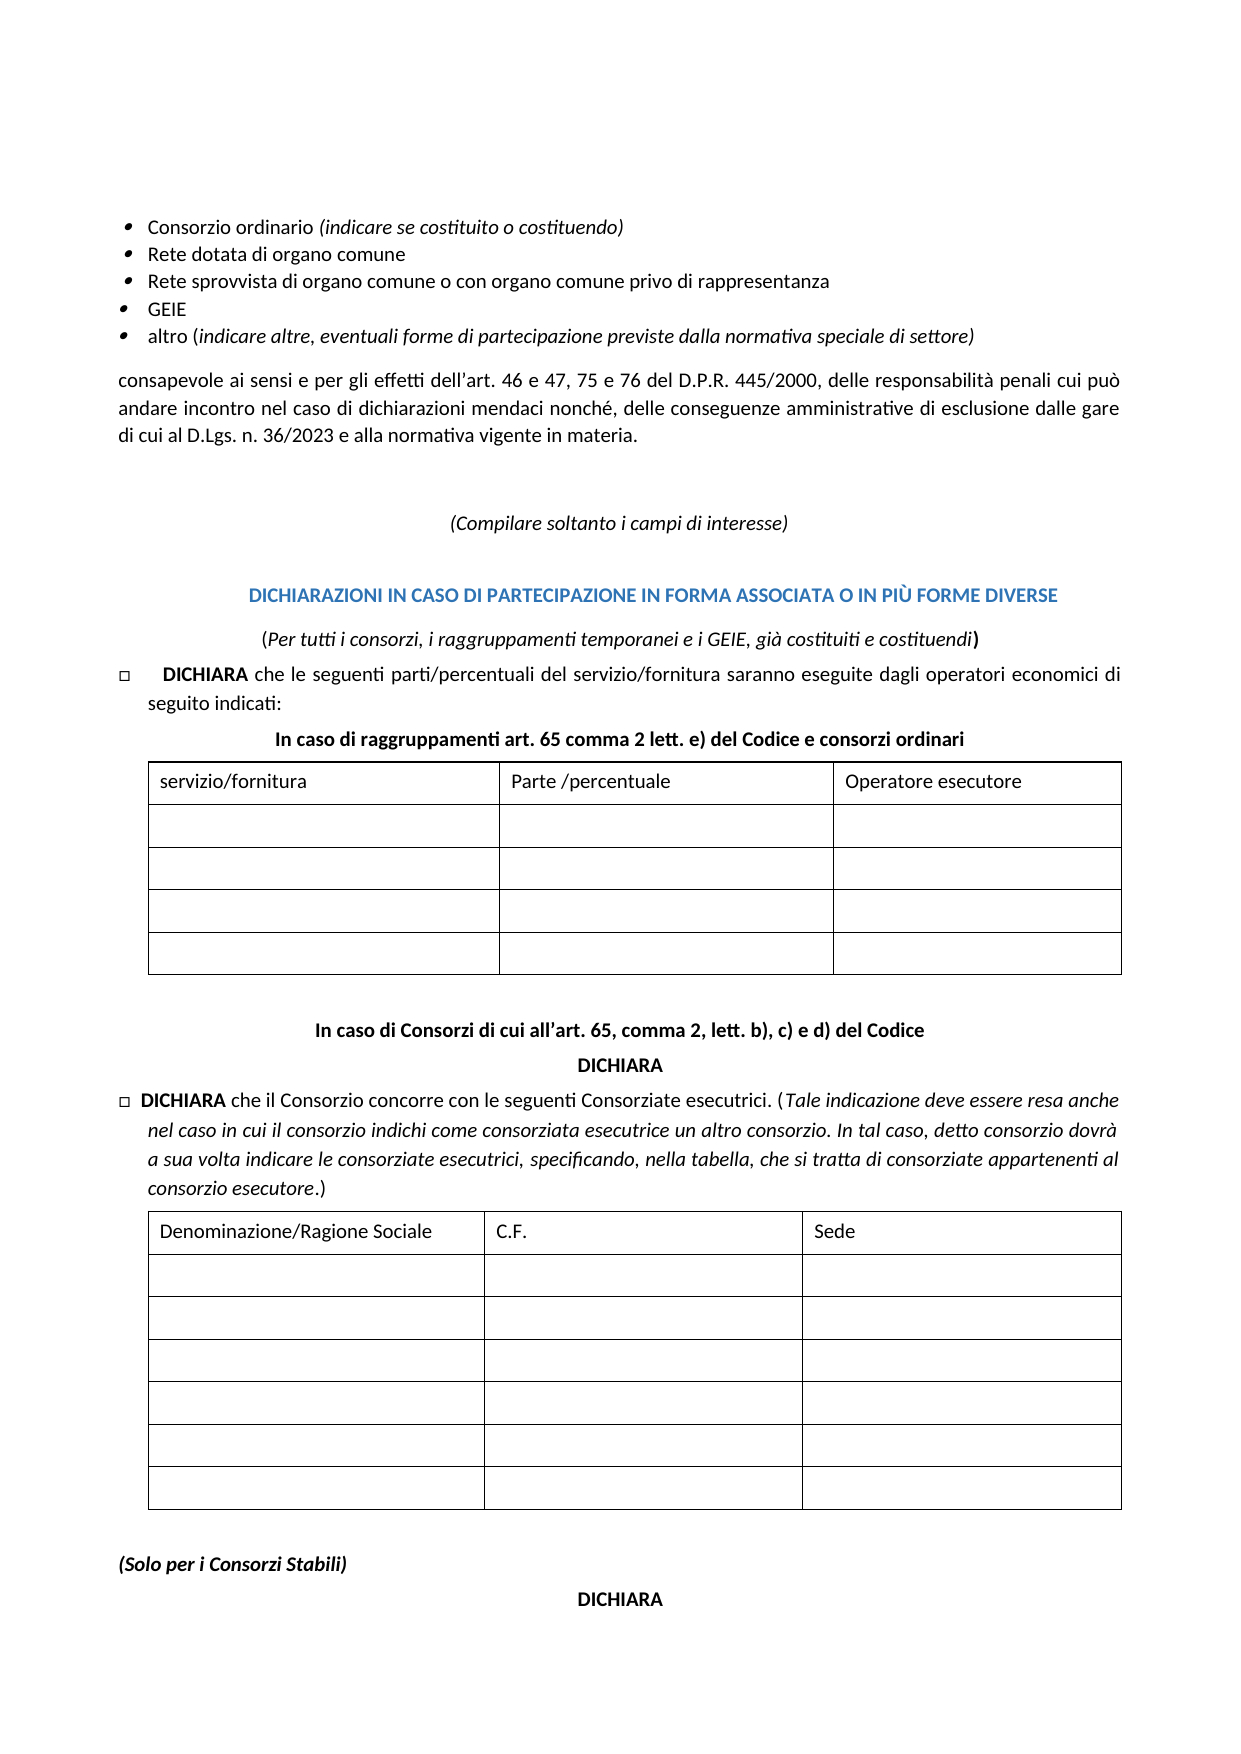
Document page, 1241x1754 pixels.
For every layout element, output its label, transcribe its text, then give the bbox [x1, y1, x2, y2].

table_cell [149, 1340, 484, 1381]
table_cell [485, 1297, 802, 1338]
table_header Operatore esecutore [834, 763, 1121, 804]
table_cell [803, 1425, 1121, 1466]
text □ DICHIARA che il Consorzio concorre con le seguenti Consorziate esecutrici. (Tale indicazione deve essere resa anche nel caso in cui il consorzio indichi come consorziata esecutrice un altro consorzio. In tal caso, detto consorzio dovrà a sua volta indicare le consorziate esecutrici, specificando, nella tabella, che si tratta di consorziate appartenenti al consorzio esecutore.) [118, 1088, 1122, 1201]
table_header Sede [803, 1212, 1121, 1253]
table_cell [834, 890, 1121, 932]
text (Solo per i Consorzi Stabili) [118, 1551, 1122, 1577]
table_cell [803, 1340, 1121, 1381]
list Consorzio ordinario (indicare se costituito o costituendo) [123, 214, 1122, 239]
table_cell [500, 890, 833, 932]
text (Compilare soltanto i campi di interesse) [118, 510, 1122, 536]
table_cell [149, 805, 499, 847]
table_cell [149, 1467, 484, 1508]
text In caso di raggruppamenti art. 65 comma 2 lett. e) del Codice e consorzi ordinari [118, 726, 1122, 751]
table_cell [500, 848, 833, 889]
table_cell [149, 1425, 484, 1466]
table_cell [485, 1382, 802, 1423]
table_header Parte /percentuale [500, 763, 833, 804]
text DICHIARA [118, 1587, 1122, 1612]
list DICHIARAZIONI IN CASO DI PARTECIPAZIONE IN FORMA ASSOCIATA O IN PIÙ FORME DIVERSE [185, 582, 1122, 607]
table_cell [485, 1255, 802, 1296]
table_cell [834, 933, 1121, 974]
list Rete dotata di organo comune [123, 241, 1122, 267]
table_cell [500, 933, 833, 974]
table_cell [834, 848, 1121, 889]
table_cell [803, 1467, 1121, 1508]
list GEIE [118, 296, 1122, 321]
text □ DICHIARA che le seguenti parti/percentuali del servizio/fornitura saranno eseguite dagli operatori economici di seguito indicati: [118, 661, 1122, 716]
table_cell [149, 890, 499, 932]
table_header C.F. [485, 1212, 802, 1253]
table_cell [500, 805, 833, 847]
list altro (indicare altre, eventuali forme di partecipazione previste dalla normativa speciale di settore) [118, 323, 1122, 349]
table_cell [149, 1255, 484, 1296]
text consapevole ai sensi e per gli effetti dell’art. 46 e 47, 75 e 76 del D.P.R. 445/2000, delle responsabilità penali cui può andare incontro nel caso di dichiarazioni mendaci nonché, delle conseguenze amministrative di esclusione dalle gare di cui al D.Lgs. n. 36/2023 e alla normativa vigente in materia. [118, 367, 1122, 448]
table_cell [834, 805, 1121, 847]
text In caso di Consorzi di cui all’art. 65, comma 2, lett. b), c) e d) del Codice [118, 1017, 1122, 1042]
table_header Denominazione/Ragione Sociale [149, 1212, 484, 1253]
table_header servizio/fornitura [149, 763, 499, 804]
table_cell [149, 1297, 484, 1338]
table_cell [803, 1255, 1121, 1296]
table_cell [803, 1382, 1121, 1423]
table_cell [149, 1382, 484, 1423]
table_cell [485, 1467, 802, 1508]
table_cell [149, 848, 499, 889]
table_cell [485, 1340, 802, 1381]
text DICHIARA [118, 1052, 1122, 1078]
text (Per tutti i consorzi, i raggruppamenti temporanei e i GEIE, già costituiti e costituendi) [118, 626, 1122, 651]
table_cell [149, 933, 499, 974]
list Rete sprovvista di organo comune o con organo comune privo di rappresentanza [123, 269, 1122, 294]
table_cell [803, 1297, 1121, 1338]
table_cell [485, 1425, 802, 1466]
